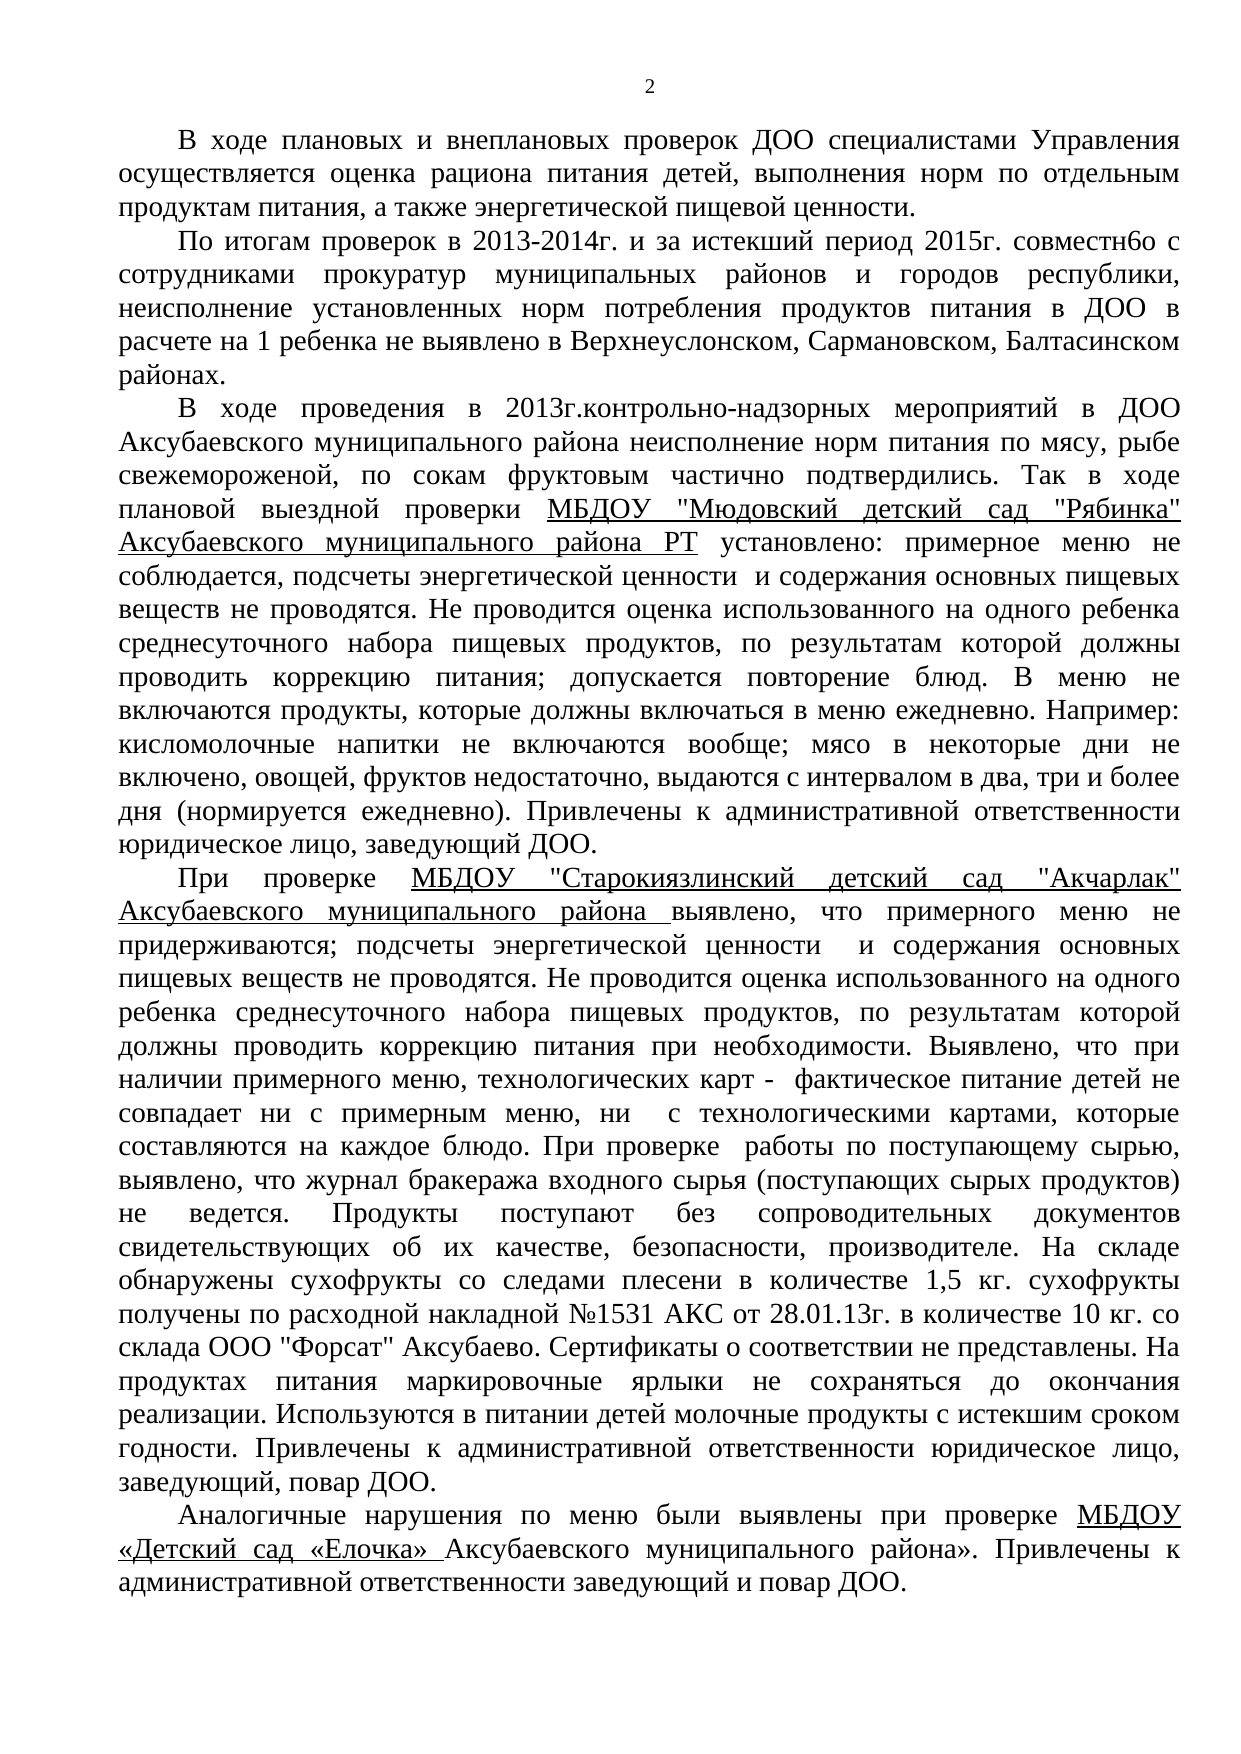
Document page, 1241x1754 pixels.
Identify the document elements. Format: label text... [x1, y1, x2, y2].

text В ходе проведения в 2013г.контрольно-надзорных мероприятий в ДОО Аксубаевского муниципального района неисполнение норм питания по мясу, рыбе свежемороженой, по сокам фруктовым частично подтвердились. Так в ходе плановой выездной проверки МБДОУ "Мюдовский детский сад "Рябинка" Аксубаевского муниципального района РТ установлено: примерное меню не соблюдается, подсчеты энергетической ценности и содержания основных пищевых веществ не проводятся. Не проводится оценка использованного на одного ребенка среднесуточного набора пищевых продуктов, по результатам которой должны проводить коррекцию питания; допускается повторение блюд. В меню не включаются продукты, которые должны включаться в меню ежедневно. Например: кисломолочные напитки не включаются вообще; мясо в некоторые дни не включено, овощей, фруктов недостаточно, выдаются с интервалом в два, три и более дня (нормируется ежедневно). Привлечены к административной ответственности юридическое лицо, заведующий ДОО. [118, 390, 1181, 860]
text В ходе плановых и внеплановых проверок ДОО специалистами Управления осуществляется оценка рациона питания детей, выполнения норм по отдельным продуктам питания, а также энергетической пищевой ценности. [118, 122, 1181, 223]
text При проверке МБДОУ "Старокиязлинский детский сад "Акчарлак" Аксубаевского муниципального района выявлено, что примерного меню не придерживаются; подсчеты энергетической ценности и содержания основных пищевых веществ не проводятся. Не проводится оценка использованного на одного ребенка среднесуточного набора пищевых продуктов, по результатам которой должны проводить коррекцию питания при необходимости. Выявлено, что при наличии примерного меню, технологических карт - фактическое питание детей не совпадает ни с примерным меню, ни с технологическими картами, которые составляются на каждое блюдо. При проверке работы по поступающему сырью, выявлено, что журнал бракеража входного сырья (поступающих сырых продуктов) не ведется. Продукты поступают без сопроводительных документов свидетельствующих об их качестве, безопасности, производителе. На складе обнаружены сухофрукты со следами плесени в количестве 1,5 кг. сухофрукты получены по расходной накладной №1531 АКС от 28.01.13г. в количестве 10 кг. со склада ООО "Форсат" Аксубаево. Сертификаты о соответствии не представлены. На продуктах питания маркировочные ярлыки не сохраняться до окончания реализации. Используются в питании детей молочные продукты с истекшим сроком годности. Привлечены к административной ответственности юридическое лицо, заведующий, повар ДОО. [118, 860, 1181, 1497]
text Аналогичные нарушения по меню были выявлены при проверке МБДОУ «Детский сад «Елочка» Аксубаевского муниципального района». Привлечены к административной ответственности заведующий и повар ДОО. [118, 1497, 1181, 1598]
text По итогам проверок в 2013-2014г. и за истекший период 2015г. совместн6о с сотрудниками прокуратур муниципальных районов и городов республики, неисполнение установленных норм потребления продуктов питания в ДОО в расчете на 1 ребенка не выявлено в Верхнеуслонском, Сармановском, Балтасинском районах. [118, 223, 1181, 390]
